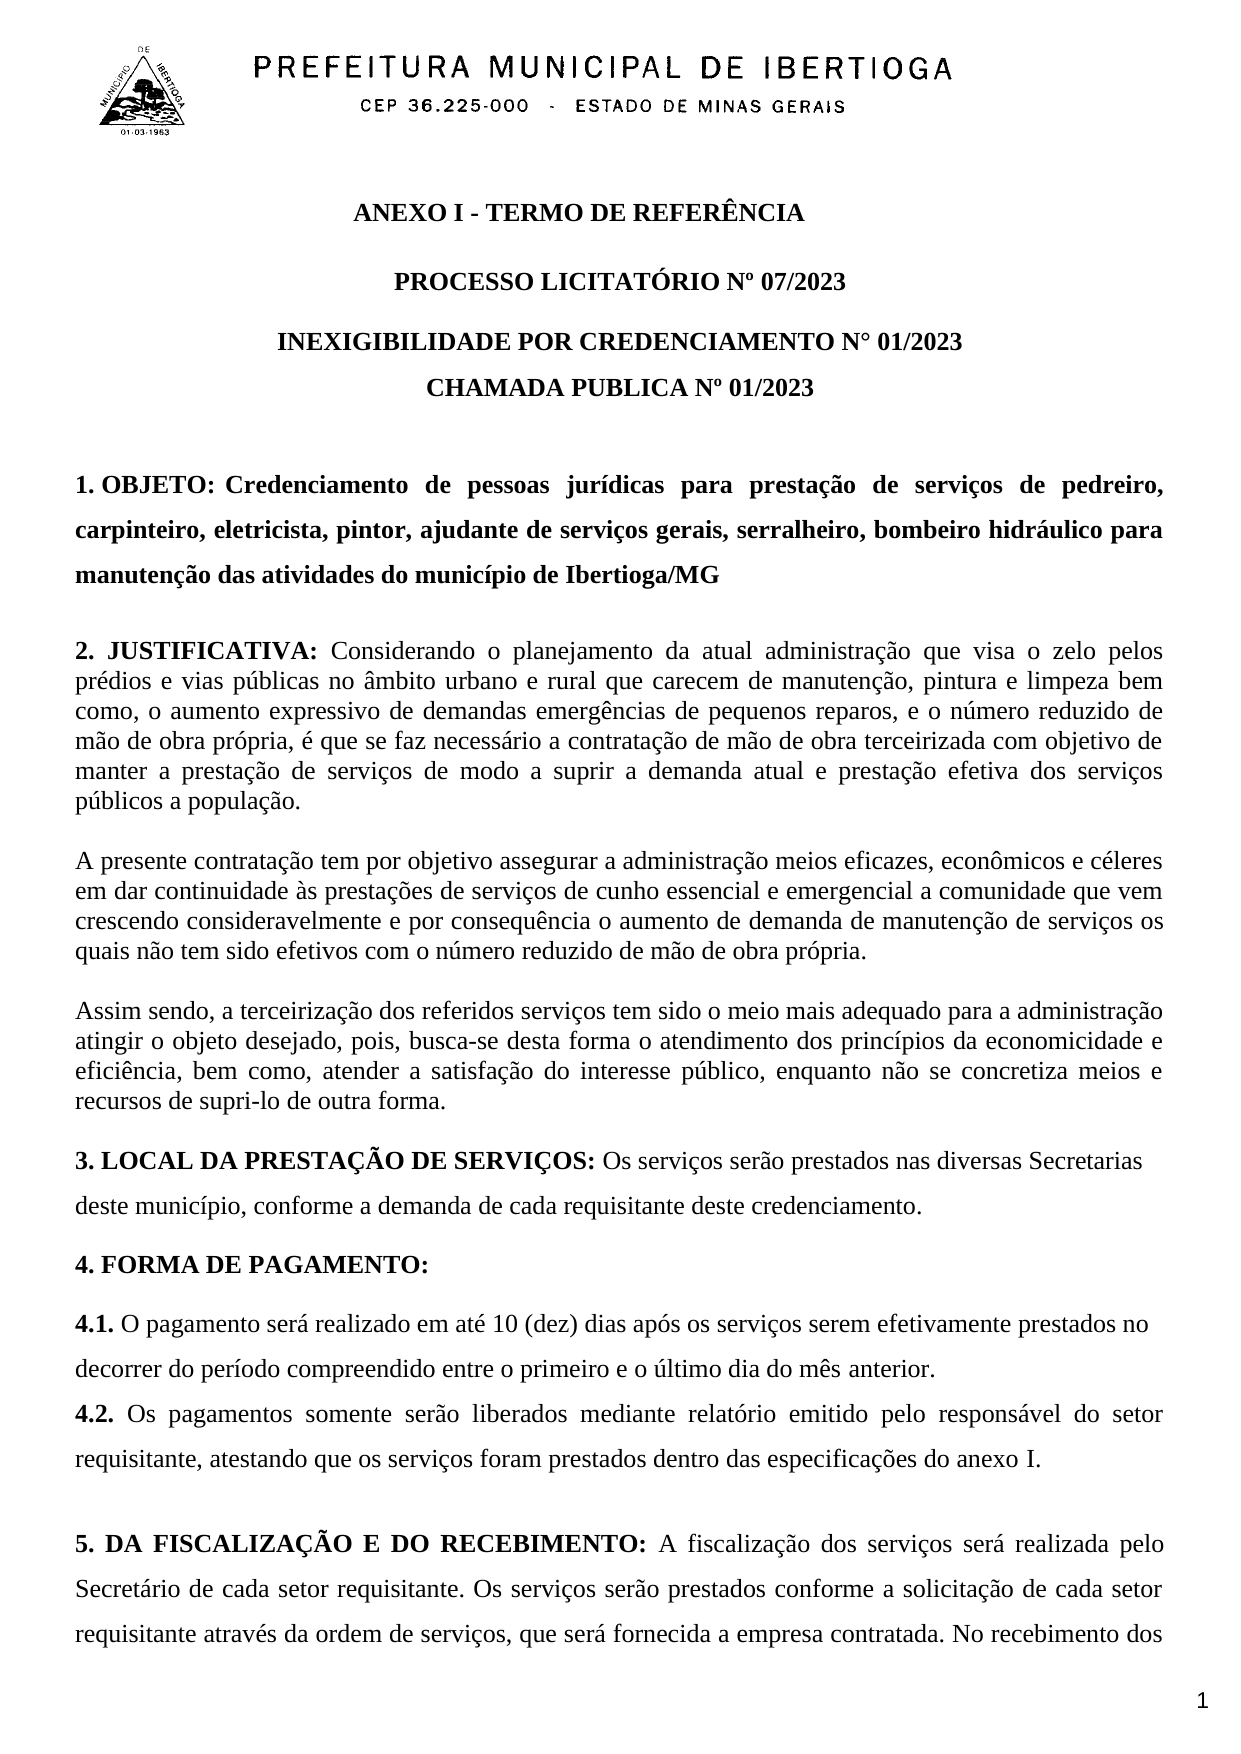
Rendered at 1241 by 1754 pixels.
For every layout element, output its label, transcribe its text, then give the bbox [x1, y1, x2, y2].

subtitle 1. OBJETO: Credenciamento de pessoas jurídicas para prestação de serviços de pedreiro, carpinteiro, eletricista, pintor, ajudante de serviços gerais, serralheiro, bombeiro hidráulico para manutenção das atividades do município de Ibertioga/MG [75, 469, 1165, 589]
text CHAMADA PUBLICA Nº 01/2023 [75, 372, 1165, 402]
text PROCESSO LICITATÓRIO Nº 07/2023 [75, 266, 1165, 296]
text 3. LOCAL DA PRESTAÇÃO DE SERVIÇOS: Os serviços serão prestados nas diversas Secretarias deste município, conforme a demanda de cada requisitante deste credenciamento. [75, 1145, 1165, 1220]
text 4.1. O pagamento será realizado em até 10 (dez) dias após os serviços serem efetivamente prestados no decorrer do período compreendido entre o primeiro e o último dia do mês anterior. [75, 1308, 1165, 1383]
text Assim sendo, a terceirização dos referidos serviços tem sido o meio mais adequado para a administração atingir o objeto desejado, pois, busca-se desta forma o atendimento dos princípios da economicidade e eficiência, bem como, atender a satisfação do interesse público, enquanto não se concretiza meios e recursos de supri-lo de outra forma. [75, 995, 1165, 1115]
text 2. JUSTIFICATIVA: Considerando o planejamento da atual administração que visa o zelo pelos prédios e vias públicas no âmbito urbano e rural que carecem de manutenção, pintura e limpeza bem como, o aumento expressivo de demandas emergências de pequenos reparos, e o número reduzido de mão de obra própria, é que se faz necessário a contratação de mão de obra terceirizada com objetivo de manter a prestação de serviços de modo a suprir a demanda atual e prestação efetiva dos serviços públicos a população. [75, 635, 1165, 815]
text A presente contratação tem por objetivo assegurar a administração meios eficazes, econômicos e céleres em dar continuidade às prestações de serviços de cunho essencial e emergencial a comunidade que vem crescendo consideravelmente e por consequência o aumento de demanda de manutenção de serviços os quais não tem sido efetivos com o número reduzido de mão de obra própria. [75, 845, 1165, 965]
list 4.2. Os pagamentos somente serão liberados mediante relatório emitido pelo responsável do setor requisitante, atestando que os serviços foram prestados dentro das especificações do anexo I. [75, 1398, 1165, 1473]
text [75, 1528, 1165, 1648]
text INEXIGIBILIDADE POR CREDENCIAMENTO N° 01/2023 [75, 326, 1165, 356]
text 4. FORMA DE PAGAMENTO: [75, 1249, 1165, 1279]
text ANEXO I - TERMO DE REFERÊNCIA [353, 197, 1165, 227]
